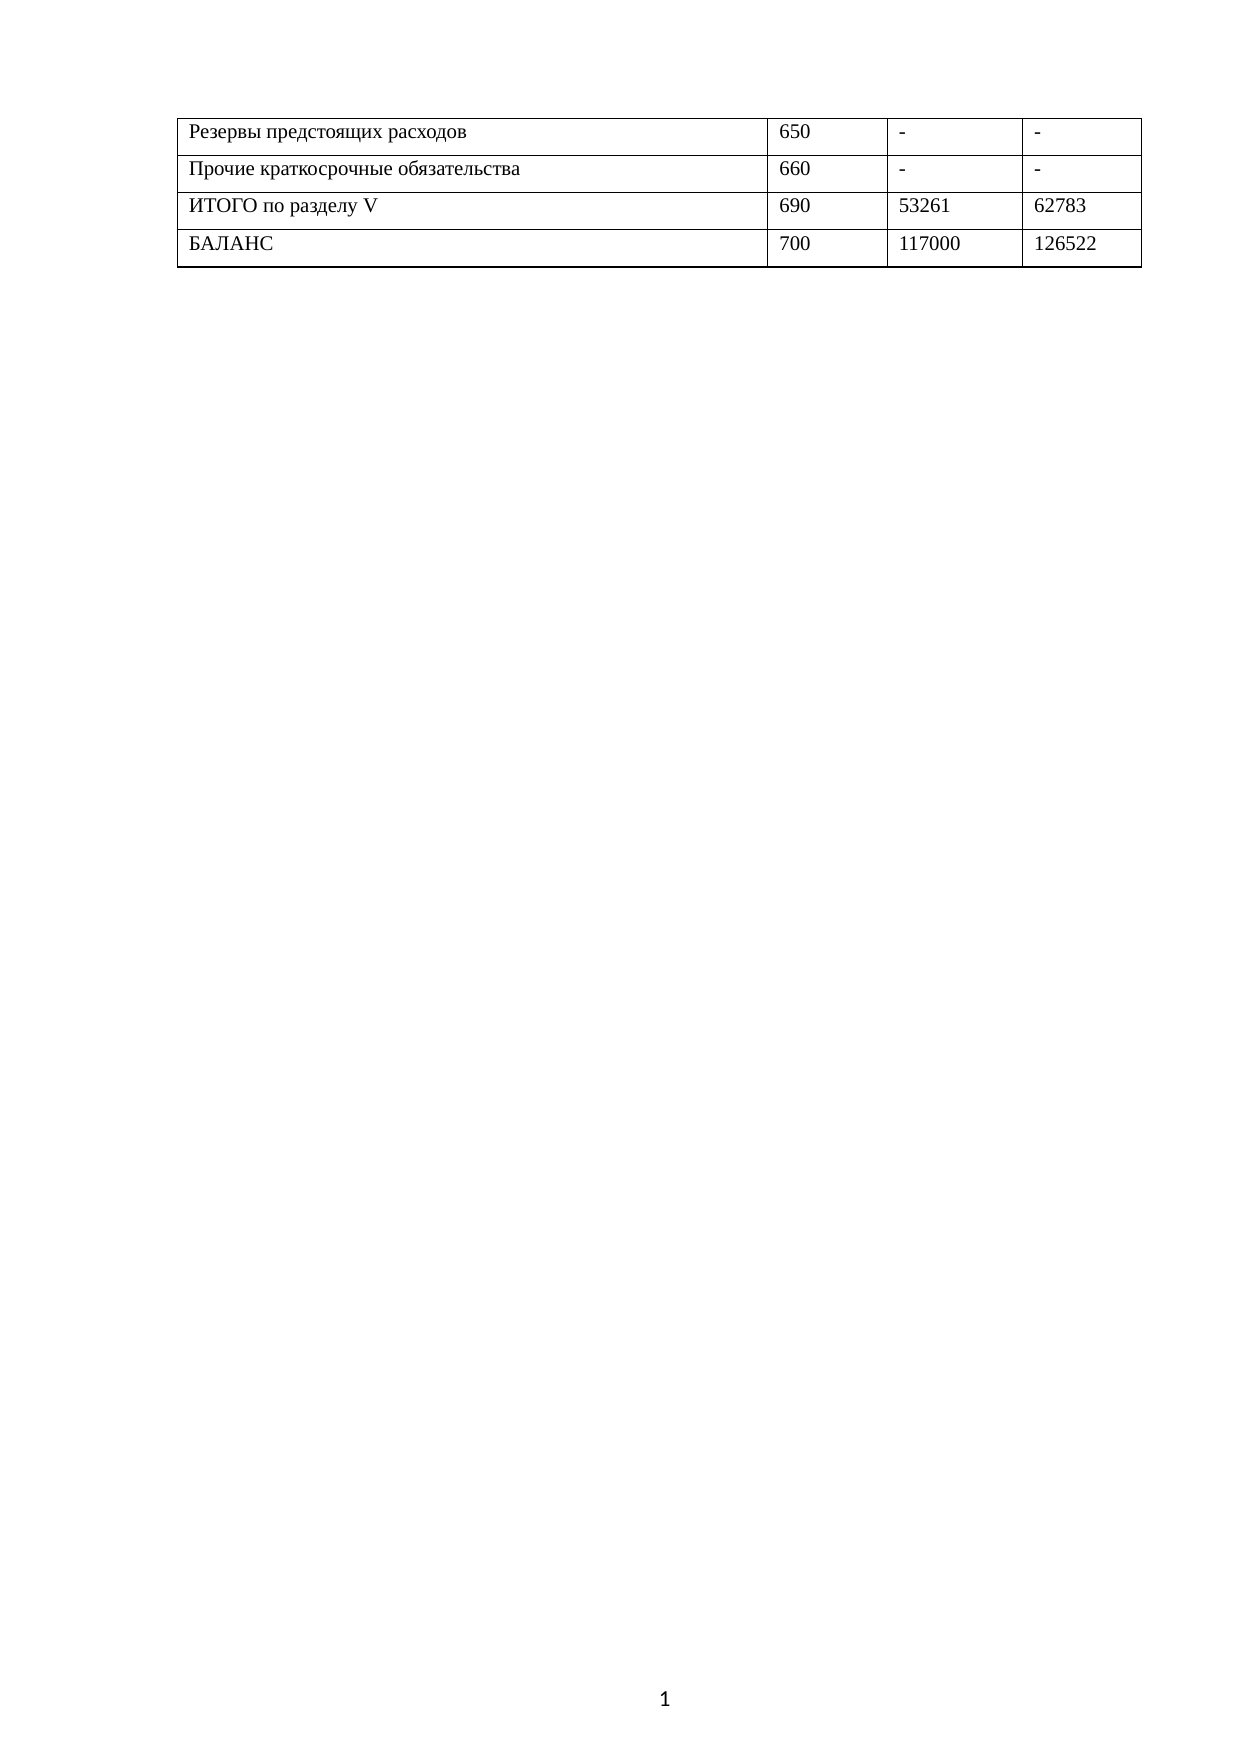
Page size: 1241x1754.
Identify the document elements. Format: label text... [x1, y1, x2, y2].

table_cell 62783 [1023, 193, 1141, 229]
table_cell 117000 [888, 230, 1022, 266]
table_cell 650 [768, 119, 887, 155]
table_cell 690 [768, 193, 887, 229]
table_cell Прочие краткосрочные обязательства [178, 156, 767, 192]
table_cell 53261 [888, 193, 1022, 229]
table_cell 126522 [1023, 230, 1141, 266]
table_cell БАЛАНС [178, 230, 767, 266]
table_cell Резервы предстоящих расходов [178, 119, 767, 155]
table_cell 700 [768, 230, 887, 266]
table_cell - [1023, 119, 1141, 155]
table_cell - [888, 119, 1022, 155]
table_cell - [888, 156, 1022, 192]
table_cell - [1023, 156, 1141, 192]
table_cell ИТОГО по разделу V [178, 193, 767, 229]
table_cell 660 [768, 156, 887, 192]
